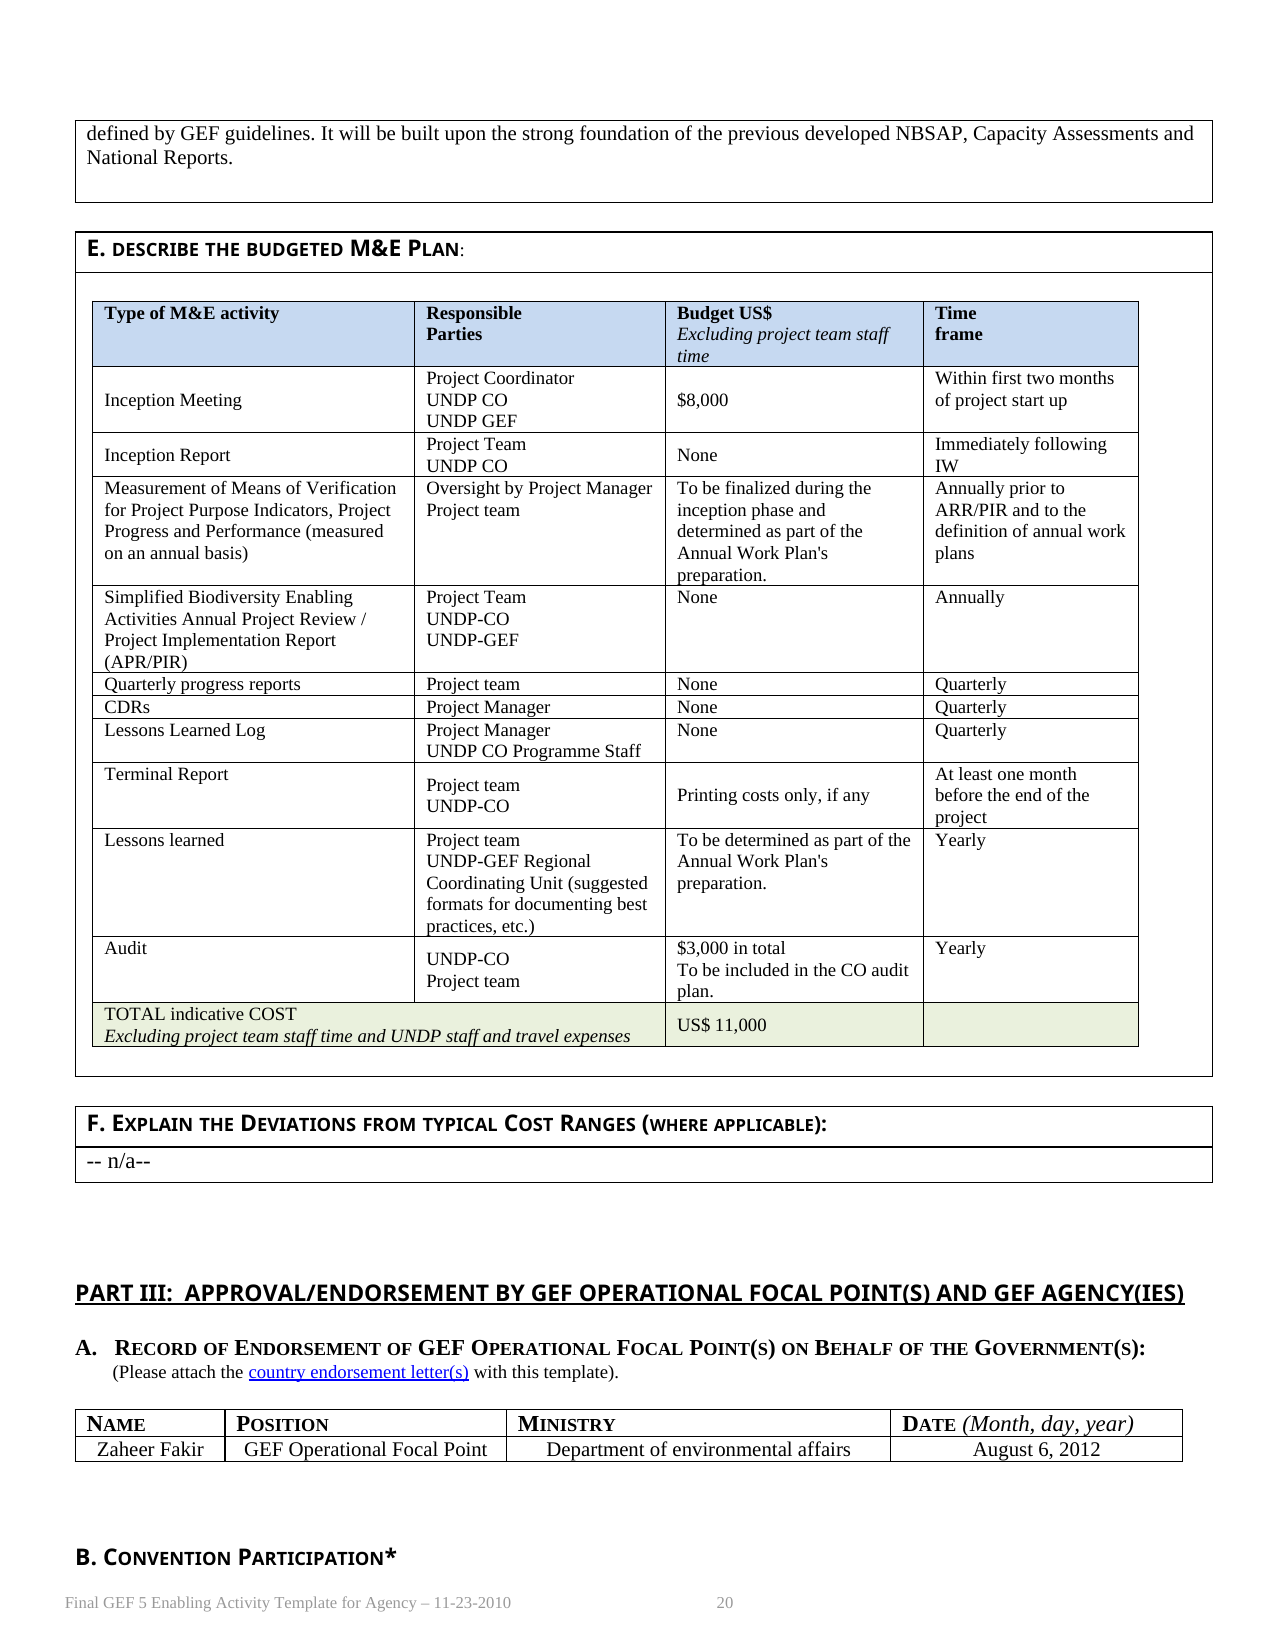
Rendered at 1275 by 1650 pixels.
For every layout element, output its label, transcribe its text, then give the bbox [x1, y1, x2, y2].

table_cell -- n/a-- [76, 1148, 1212, 1182]
table_header Position [226, 1410, 506, 1436]
text B. Convention Participation* [75, 1541, 1200, 1573]
table_header Date (Month, day, year) [891, 1410, 1182, 1436]
table_cell August 6, 2012 [891, 1437, 1182, 1461]
table_cell [76, 273, 1212, 1076]
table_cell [76, 121, 1212, 202]
table_header E. describe the budgeted M&E Plan: [76, 233, 1212, 272]
table_header Ministry [507, 1410, 890, 1436]
table_header F. Explain the Deviations from typical Cost Ranges (where applicable): [76, 1107, 1212, 1146]
text part iii: approval/endorsement by gef operational focal point(s) and GEF agency(ies) [75, 1277, 1200, 1308]
table_cell GEF Operational Focal Point [226, 1437, 506, 1461]
table_cell Department of environmental affairs [507, 1437, 890, 1461]
text A. Record of Endorsement of GEF Operational Focal Point(s) on Behalf of the Government(s): (Please attach the country endorsement letter(s) with this template). [75, 1334, 1200, 1382]
table_header Name [76, 1410, 224, 1436]
table_cell Zaheer Fakir [76, 1437, 224, 1461]
